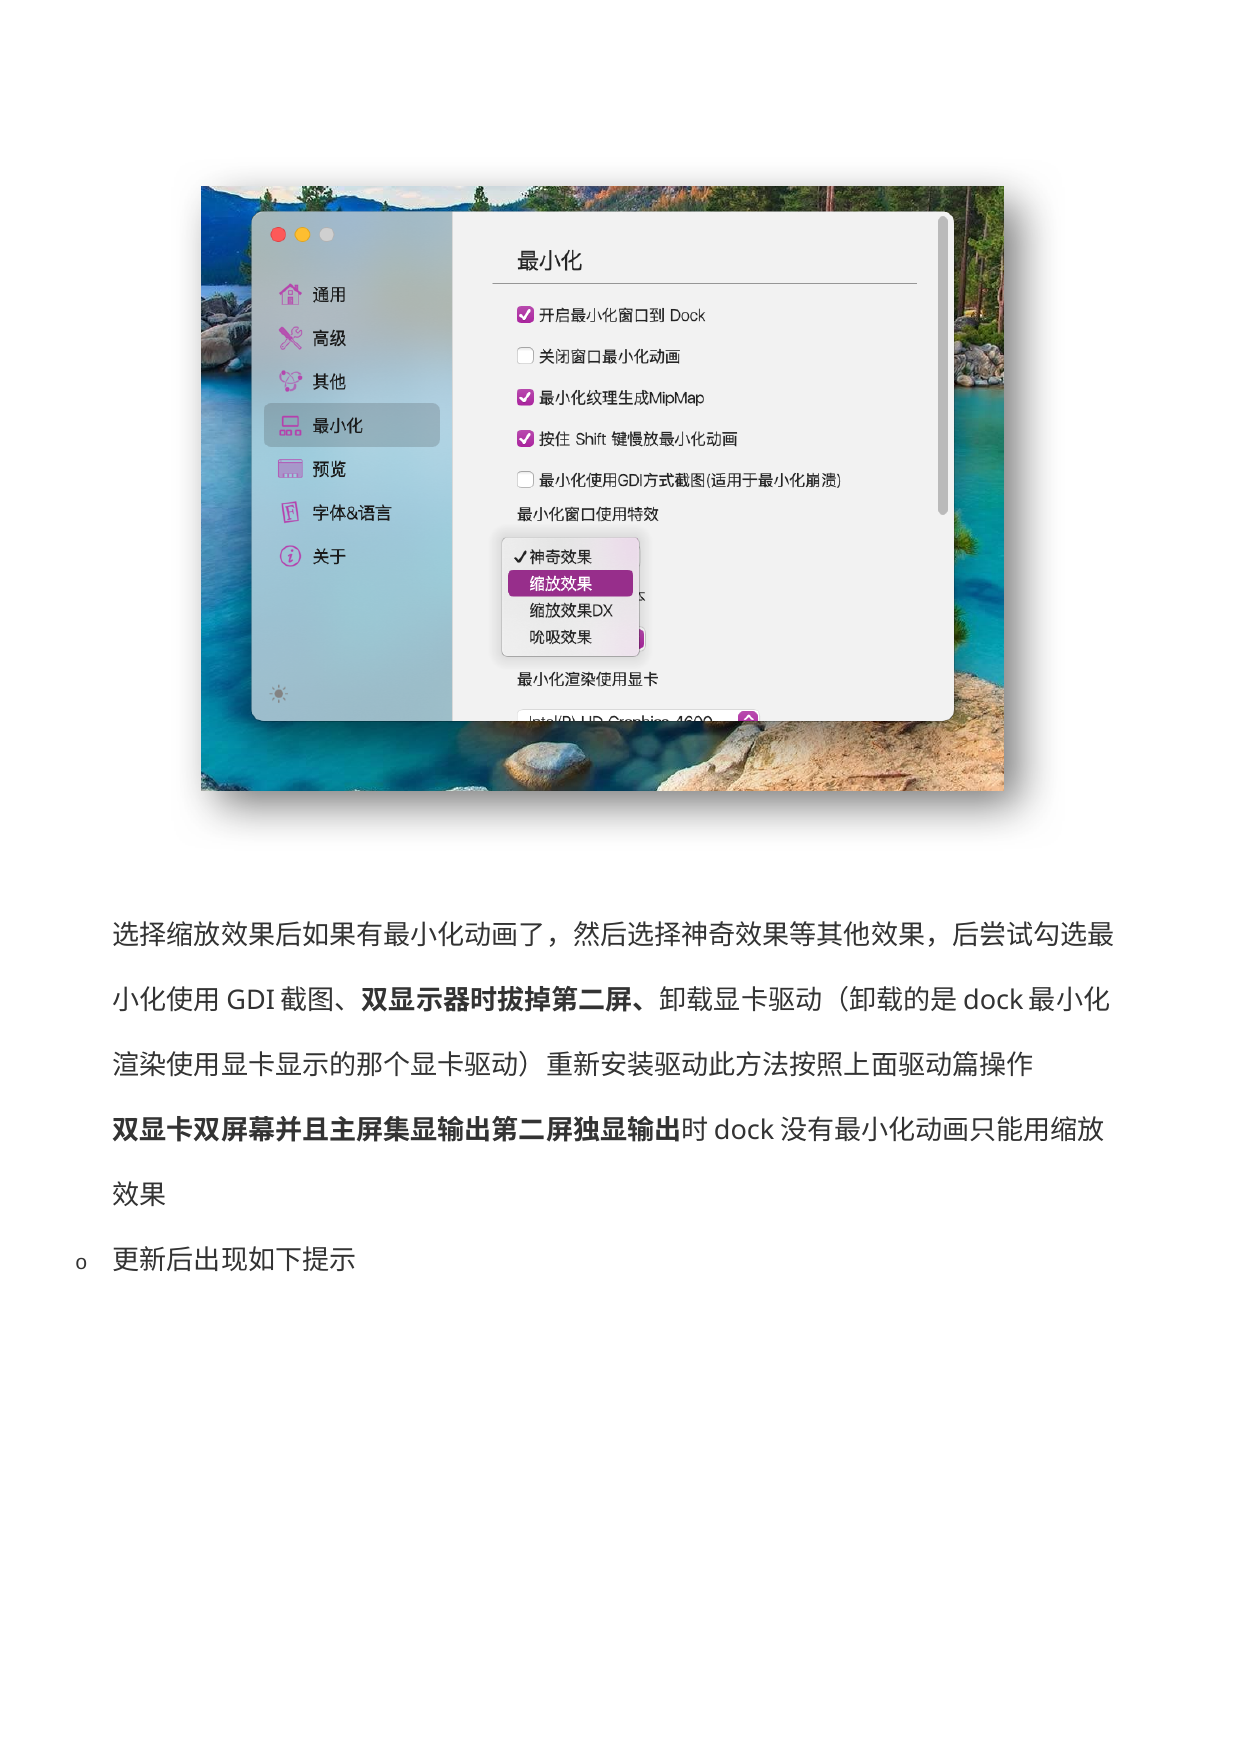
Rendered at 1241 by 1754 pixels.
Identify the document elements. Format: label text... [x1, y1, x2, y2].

list 更新后出现如下提示 [75, 1225, 1128, 1290]
text 选择缩放效果后如果有最小化动画了，然后选择神奇效果等其他效果，后尝试勾选最小化使用GDI截图、双显示器时拔掉第二屏、卸载显卡驱动（卸载的是dock最小化渲染使用显卡显示的那个显卡驱动）重新安装驱动此方法按照上面驱动篇操作 [112, 900, 1128, 1095]
text 双显卡双屏幕并且主屏集显输出第二屏独显输出时dock没有最小化动画只能用缩放效果 [112, 1095, 1128, 1225]
picture [201, 186, 1004, 791]
